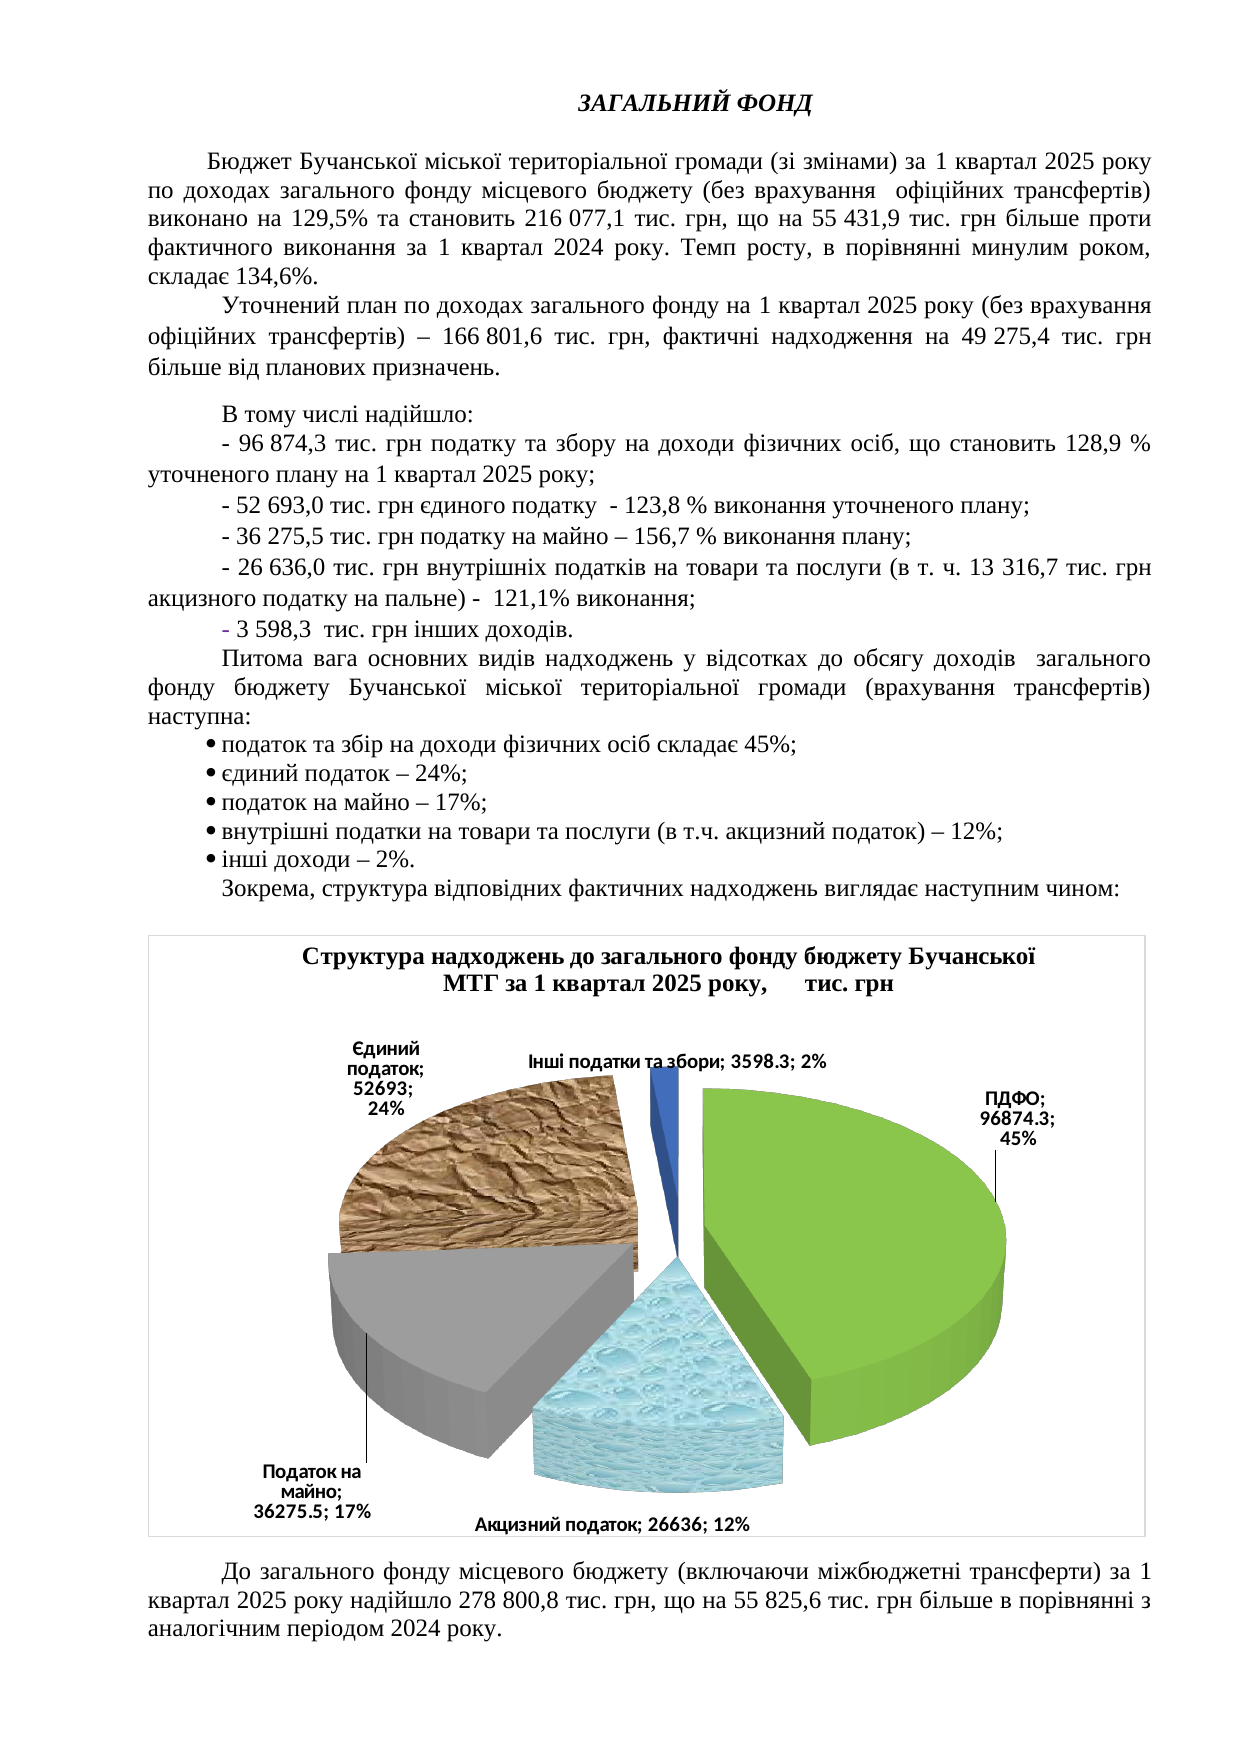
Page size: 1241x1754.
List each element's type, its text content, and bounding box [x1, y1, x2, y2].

text В тому числі надійшло: [148, 399, 1152, 428]
list податок та збір на доходи фізичних осіб складає 45%; [148, 729, 1152, 758]
list - 26 636,0 тис. грн внутрішніх податків на товари та послуги (в т. ч. 13 316,7 тис. грн акцизного податку на пальне) - 121,1% виконання; [148, 552, 1152, 612]
list - 96 874,3 тис. грн податку та збору на доходи фізичних осіб, що становить 128,9 % уточненого плану на 1 квартал 2025 року; [148, 428, 1152, 488]
list інші доходи – 2%. [148, 844, 1152, 873]
list єдиний податок – 24%; [148, 758, 1152, 787]
list - 3 598,3 тис. грн інших доходів. [148, 614, 1152, 643]
list податок на майно – 17%; [148, 787, 1152, 816]
text Бюджет Бучанської міської територіальної громади (зі змінами) за 1 квартал 2025 року по доходах загального фонду місцевого бюджету (без врахування офіційних трансфертів) виконано на 129,5% та становить 216 077,1 тис. грн, що на 55 431,9 тис. грн більше проти фактичного виконання за 1 квартал 2024 року. Темп росту, в порівнянні минулим роком, складає 134,6%. [148, 146, 1152, 290]
list Зокрема, структура відповідних фактичних надходжень виглядає наступним чином: [148, 873, 1152, 902]
picture [533, 1257, 783, 1492]
list внутрішні податки на товари та послуги (в т.ч. акцизний податок) – 12%; [148, 816, 1152, 844]
picture [339, 1076, 638, 1271]
text До загального фонду місцевого бюджету (включаючи міжбюджетні трансферти) за 1 квартал 2025 року надійшло 278 800,8 тис. грн, що на 55 825,6 тис. грн більше в порівнянні з аналогічним періодом 2024 року. [148, 1556, 1152, 1642]
list - 52 693,0 тис. грн єдиного податку - 123,8 % виконання уточненого плану; [221, 490, 1152, 519]
list Питома вага основних видів надходжень у відсотках до обсягу доходів загального фонду бюджету Бучанської міської територіальної громади (врахування трансфертів) наступна: [148, 643, 1152, 729]
text ЗАГАЛЬНИЙ ФОНД [148, 88, 1152, 117]
list Уточнений план по доходах загального фонду на 1 квартал 2025 року (без врахування офіційних трансфертів) – 166 801,6 тис. грн, фактичні надходження на 49 275,4 тис. грн більше від планових призначень. [148, 290, 1152, 381]
list - 36 275,5 тис. грн податку на майно – 156,7 % виконання плану; [221, 521, 1152, 550]
